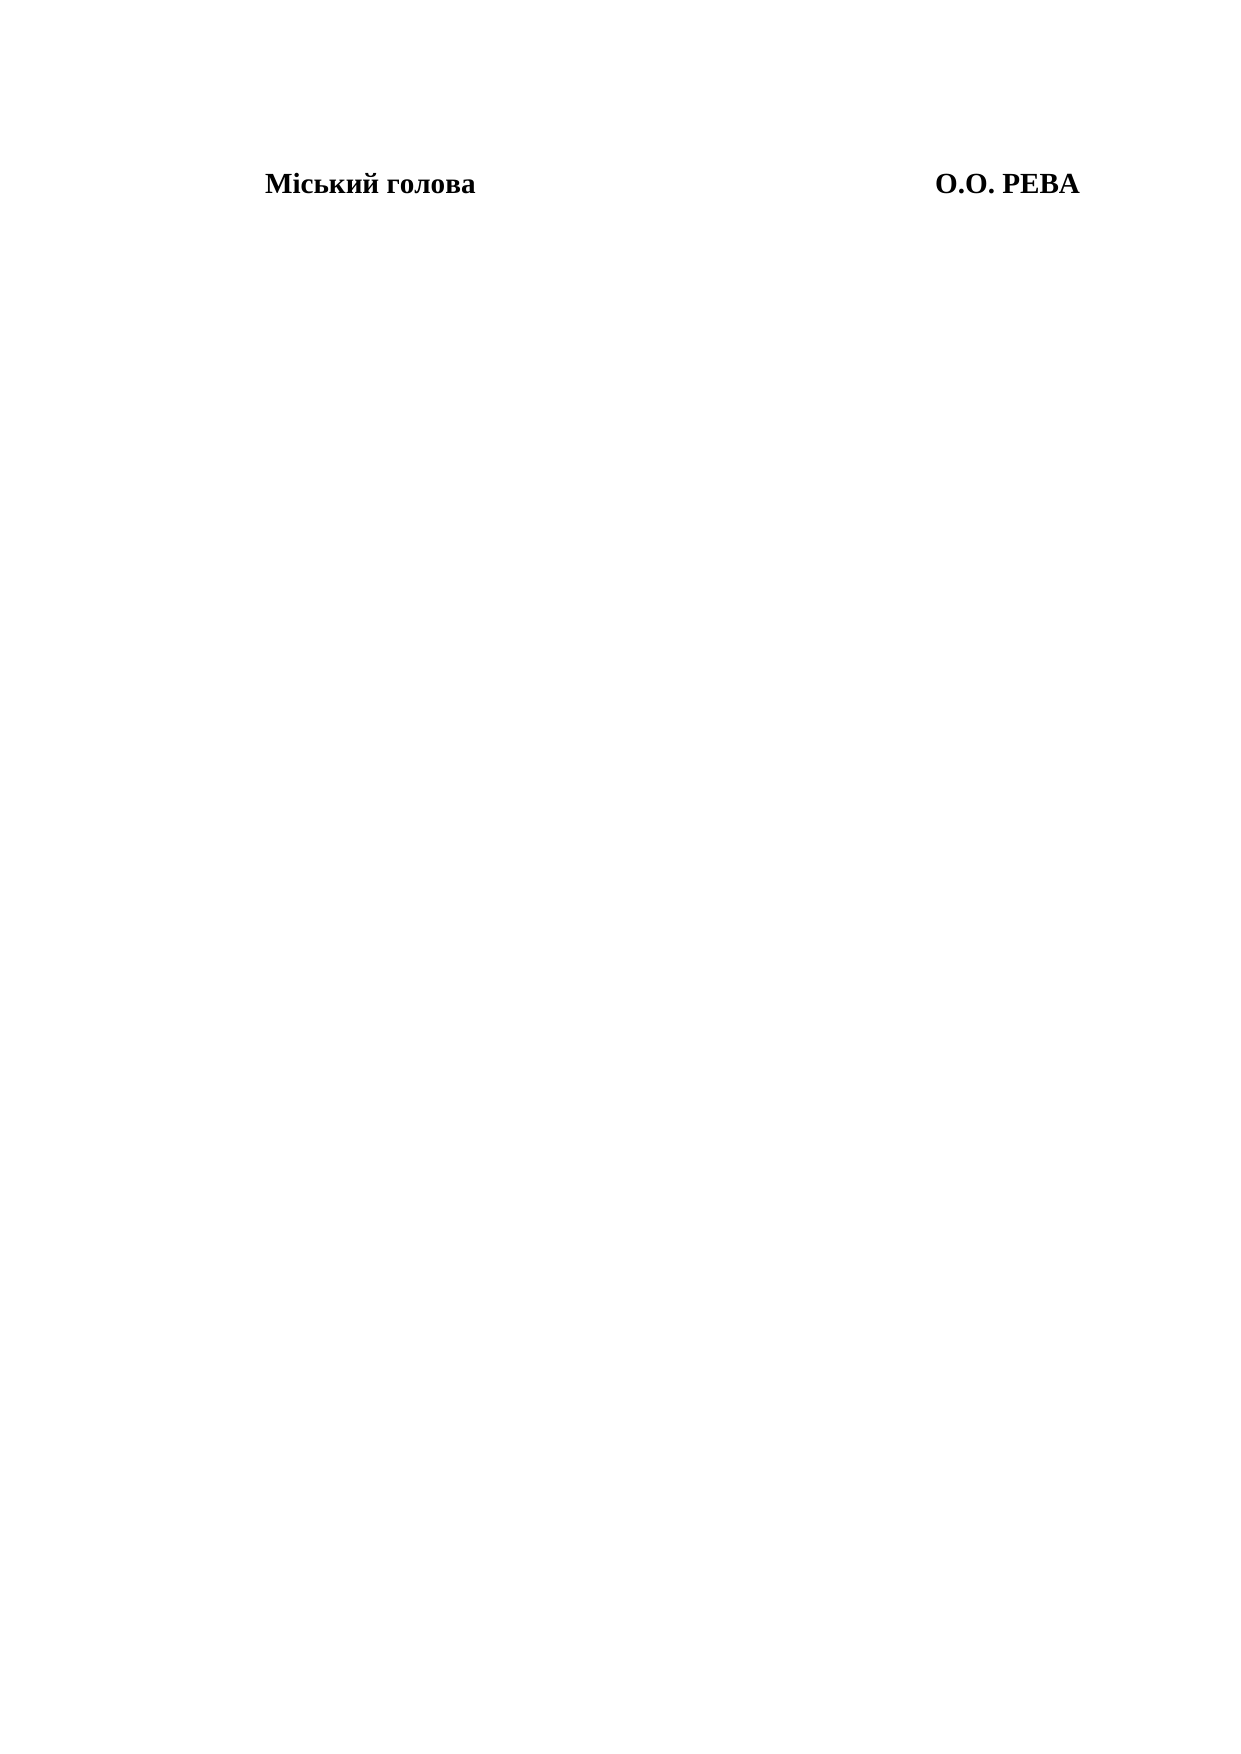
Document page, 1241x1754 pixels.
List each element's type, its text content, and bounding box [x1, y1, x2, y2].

text Міський голова О.О. РЕВА [177, 166, 1167, 200]
